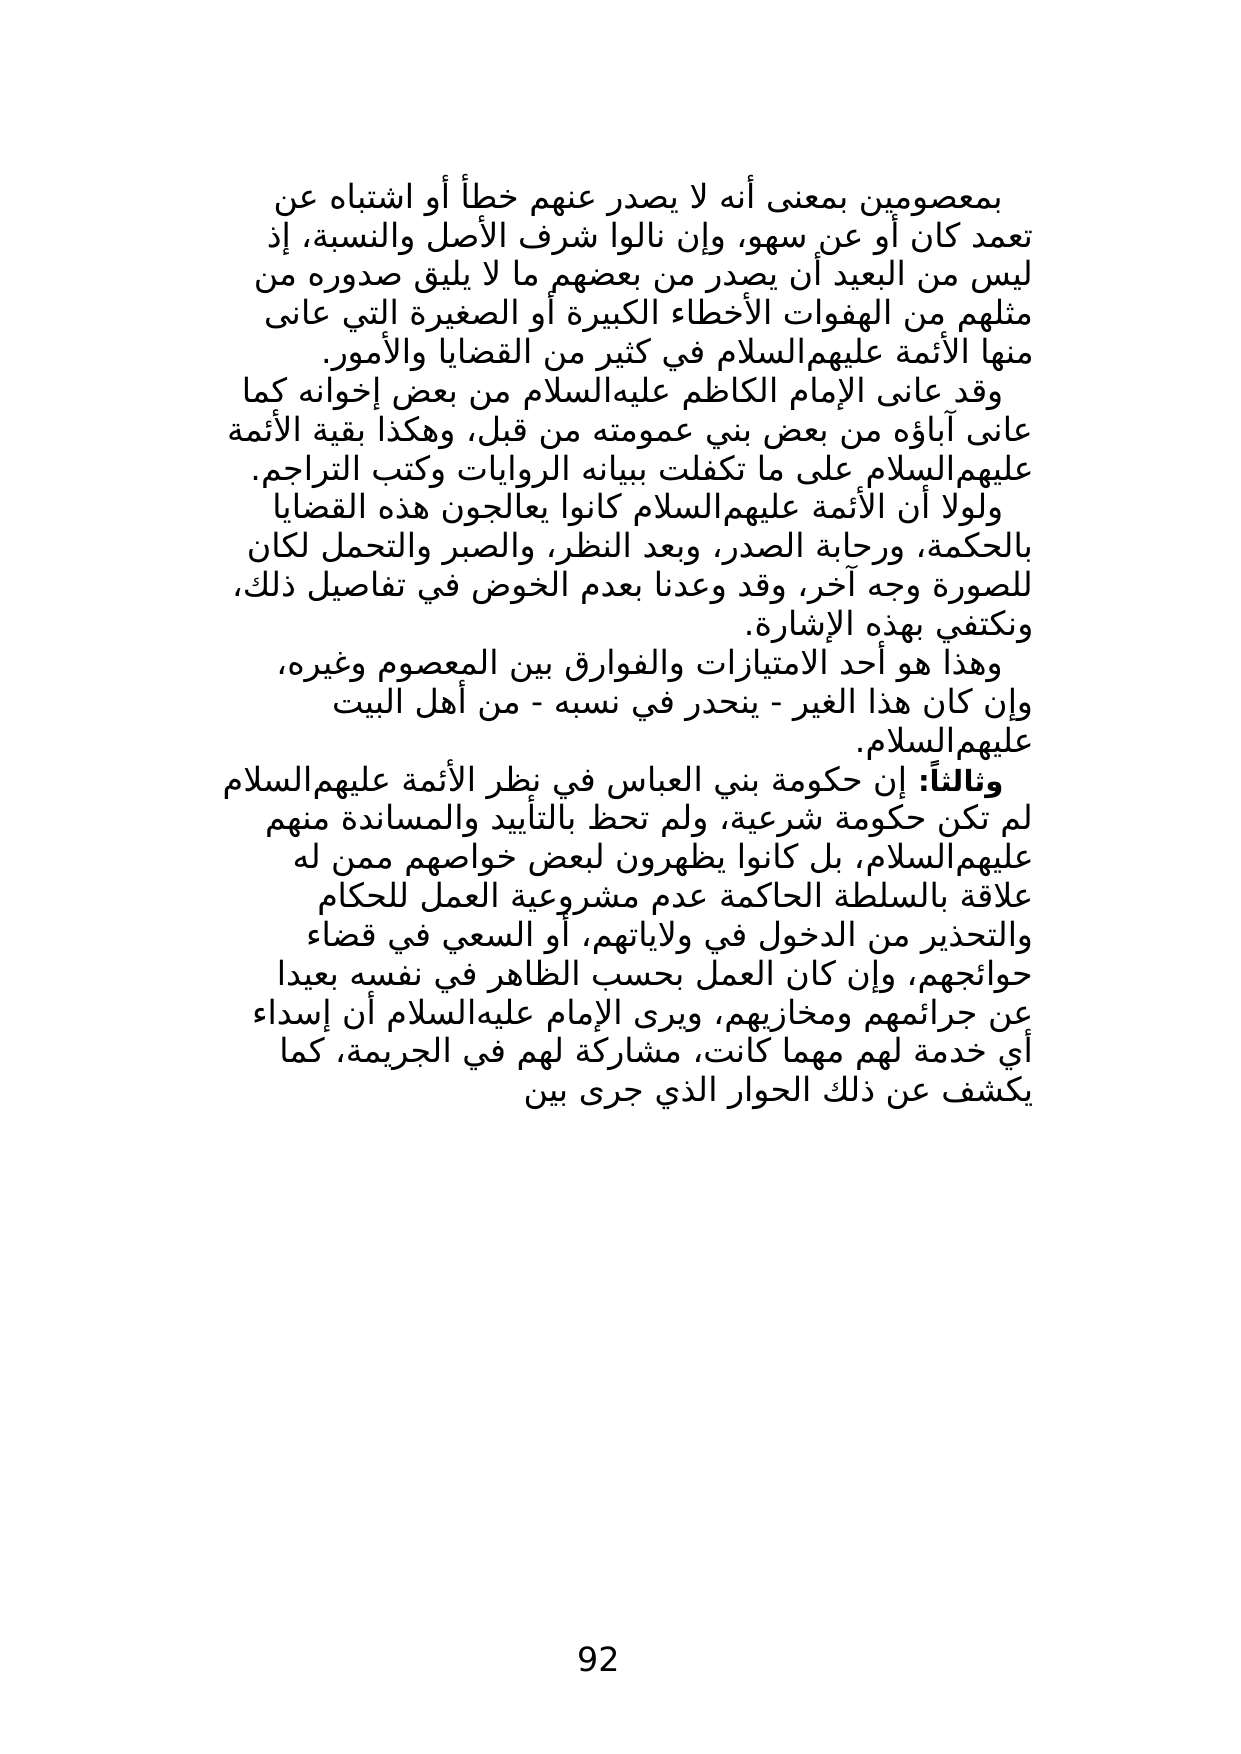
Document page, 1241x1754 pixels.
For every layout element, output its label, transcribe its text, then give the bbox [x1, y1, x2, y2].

text بمعصومين بمعنى أنه لا يصدر عنهم خطأ أو اشتباه عن تعمد كان أو عن سهو، وإن نالوا شرف الأصل والنسبة، إذ ليس من البعيد أن يصدر من بعضهم ما لا يليق صدوره من مثلهم من الهفوات الأخطاء الكبيرة أو الصغيرة التي عانى منها الأئمة عليهم‌السلام في كثير من القضايا والأمور. [222, 177, 1033, 371]
text ولولا أن الأئمة عليهم‌السلام كانوا يعالجون هذه القضايا بالحكمة، ورحابة الصدر، وبعد النظر، والصبر والتحمل لكان للصورة وجه آخر، وقد وعدنا بعدم الخوض في تفاصيل ذلك، ونكتفي بهذه الإشارة. [222, 488, 1033, 643]
text وثالثاً: إن حكومة بني العباس في نظر الأئمة عليهم‌السلام لم تكن حكومة شرعية، ولم تحظ بالتأييد والمساندة منهم عليهم‌السلام، بل كانوا يظهرون لبعض خواصهم ممن له علاقة بالسلطة الحاكمة عدم مشروعية العمل للحكام والتحذير من الدخول في ولاياتهم، أو السعي في قضاء حوائجهم، وإن كان العمل بحسب الظاهر في نفسه بعيدا عن جرائمهم ومخازيهم، ويرى الإمام عليه‌السلام أن إسداء أي خدمة لهم مهما كانت، مشاركة لهم في الجريمة، كما يكشف عن ذلك الحوار الذي جرى بين [222, 760, 1033, 1110]
text وقد عانى الإمام الكاظم عليه‌السلام من بعض إخوانه كما عانى آباؤه من بعض بني عمومته من قبل، وهكذا بقية الأئمة عليهم‌السلام على ما تكفلت ببيانه الروايات وكتب التراجم. [222, 371, 1033, 488]
text وهذا هو أحد الامتيازات والفوارق بين المعصوم وغيره، وإن كان هذا الغير - ينحدر في نسبه - من أهل البيت عليهم‌السلام. [222, 643, 1033, 760]
